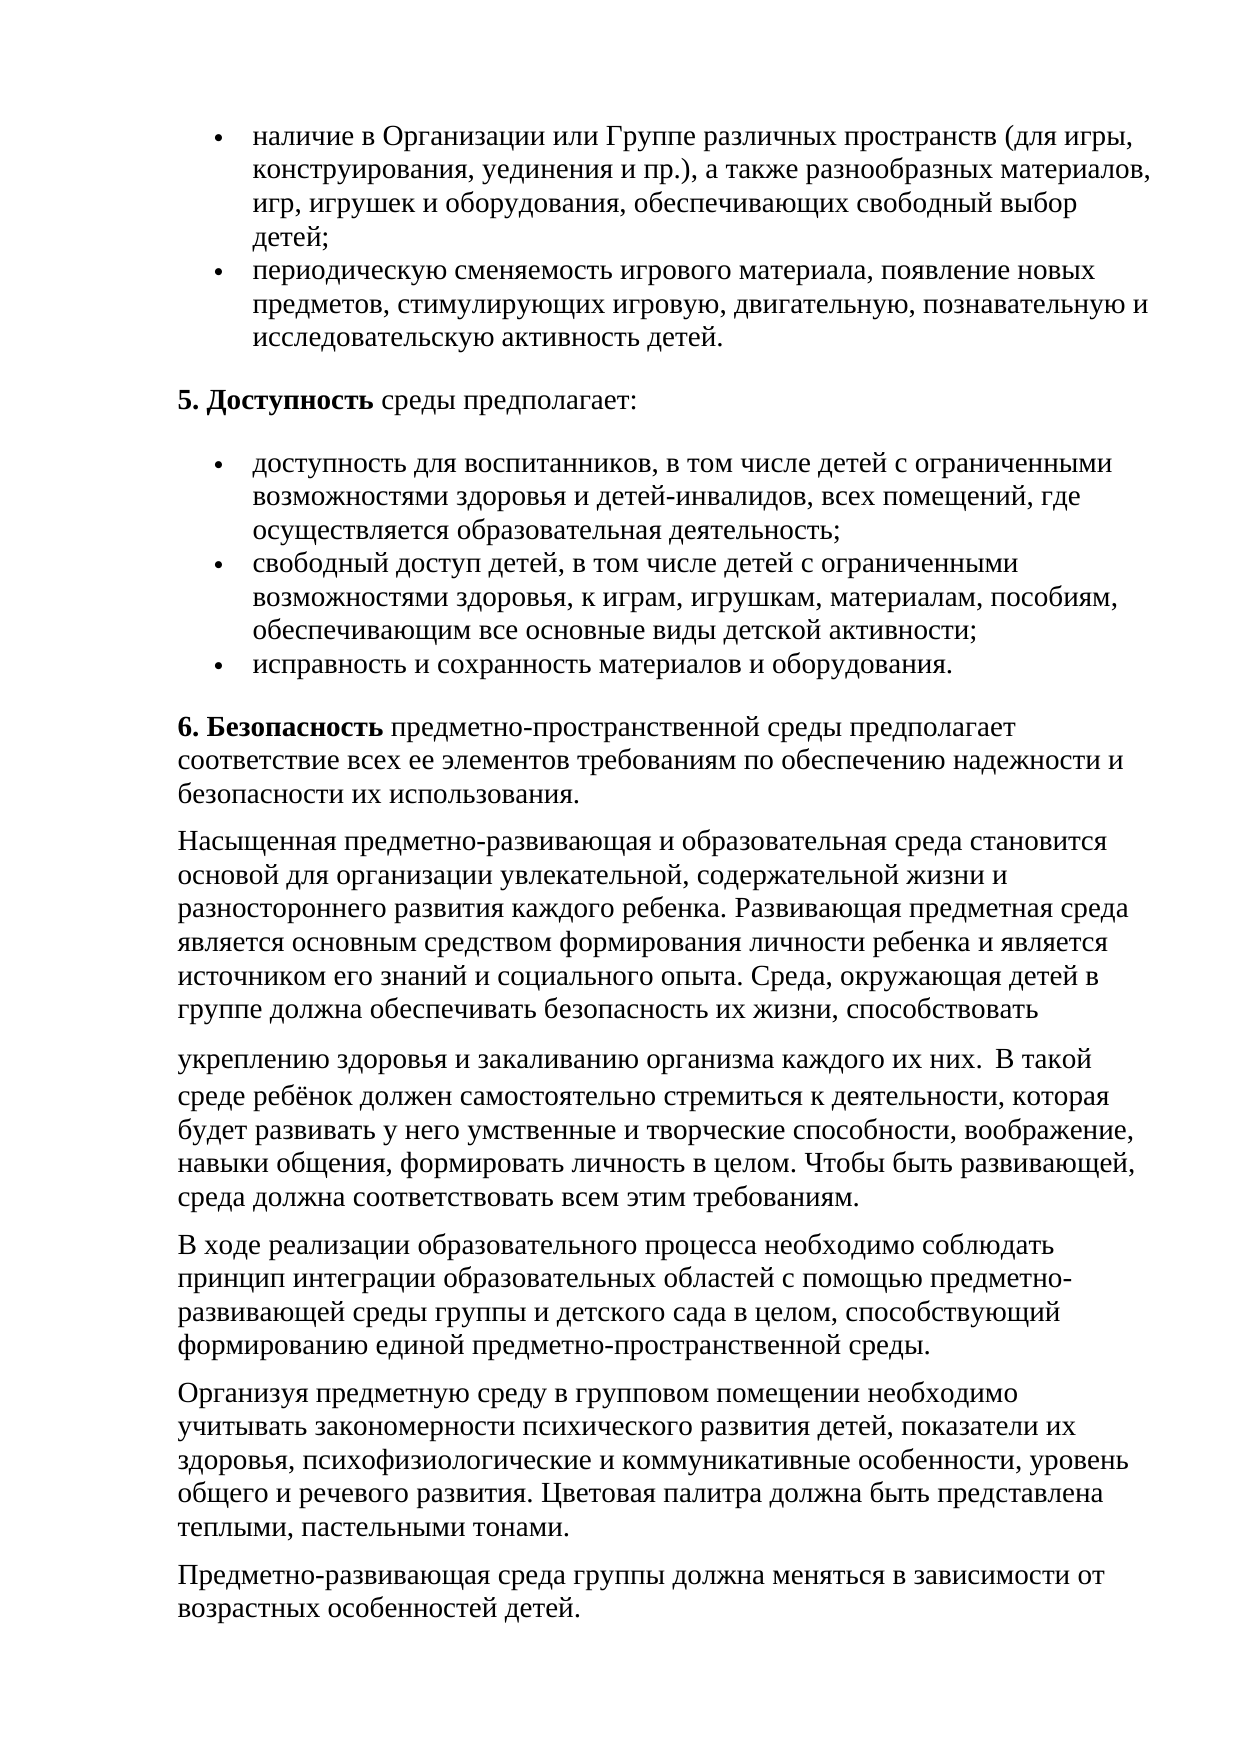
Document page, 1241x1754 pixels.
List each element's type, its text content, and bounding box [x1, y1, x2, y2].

text В ходе реализации образовательного процесса необходимо соблюдать принцип интеграции образовательных областей с помощью предметно-развивающей среды группы и детского сада в целом, способствующий формированию единой предметно-пространственной среды. [177, 1227, 1152, 1361]
text Насыщенная предметно-развивающая и образовательная среда становится основой для организации увлекательной, содержательной жизни и разностороннего развития каждого ребенка. Развивающая предметная среда является основным средством формирования личности ребенка и является источником его знаний и социального опыта. Среда, окружающая детей в группе должна обеспечивать безопасность их жизни, способствовать укреплению здоровья и закаливанию организма каждого их них. В такой среде ребёнок должен самостоятельно стремиться к деятельности, которая будет развивать у него умственные и творческие способности, воображение, навыки общения, формировать личность в целом. Чтобы быть развивающей, среда должна соответствовать всем этим требованиям. [177, 823, 1152, 1213]
list свободный доступ детей, в том числе детей с ограниченными возможностями здоровья, к играм, игрушкам, материалам, пособиям, обеспечивающим все основные виды детской активности; [215, 545, 1152, 646]
list исправность и сохранность материалов и оборудования. [215, 646, 1152, 679]
text Организуя предметную среду в групповом помещении необходимо учитывать закономерности психического развития детей, показатели их здоровья, психофизиологические и коммуникативные особенности, уровень общего и речевого развития. Цветовая палитра должна быть представлена теплыми, пастельными тонами. [177, 1375, 1152, 1543]
text Предметно-развивающая среда группы должна меняться в зависимости от возрастных особенностей детей. [177, 1557, 1152, 1624]
list наличие в Организации или Группе различных пространств (для игры, конструирования, уединения и пр.), а также разнообразных материалов, игр, игрушек и оборудования, обеспечивающих свободный выбор детей; [215, 118, 1152, 252]
list доступность для воспитанников, в том числе детей с ограниченными возможностями здоровья и детей-инвалидов, всех помещений, где осуществляется образовательная деятельность; [215, 445, 1152, 545]
text 6. Безопасность предметно-пространственной среды предполагает соответствие всех ее элементов требованиям по обеспечению надежности и безопасности их использования. [177, 709, 1152, 809]
list периодическую сменяемость игрового материала, появление новых предметов, стимулирующих игровую, двигательную, познавательную и исследовательскую активность детей. [215, 252, 1152, 353]
text 5. Доступность среды предполагает: [177, 382, 1152, 416]
